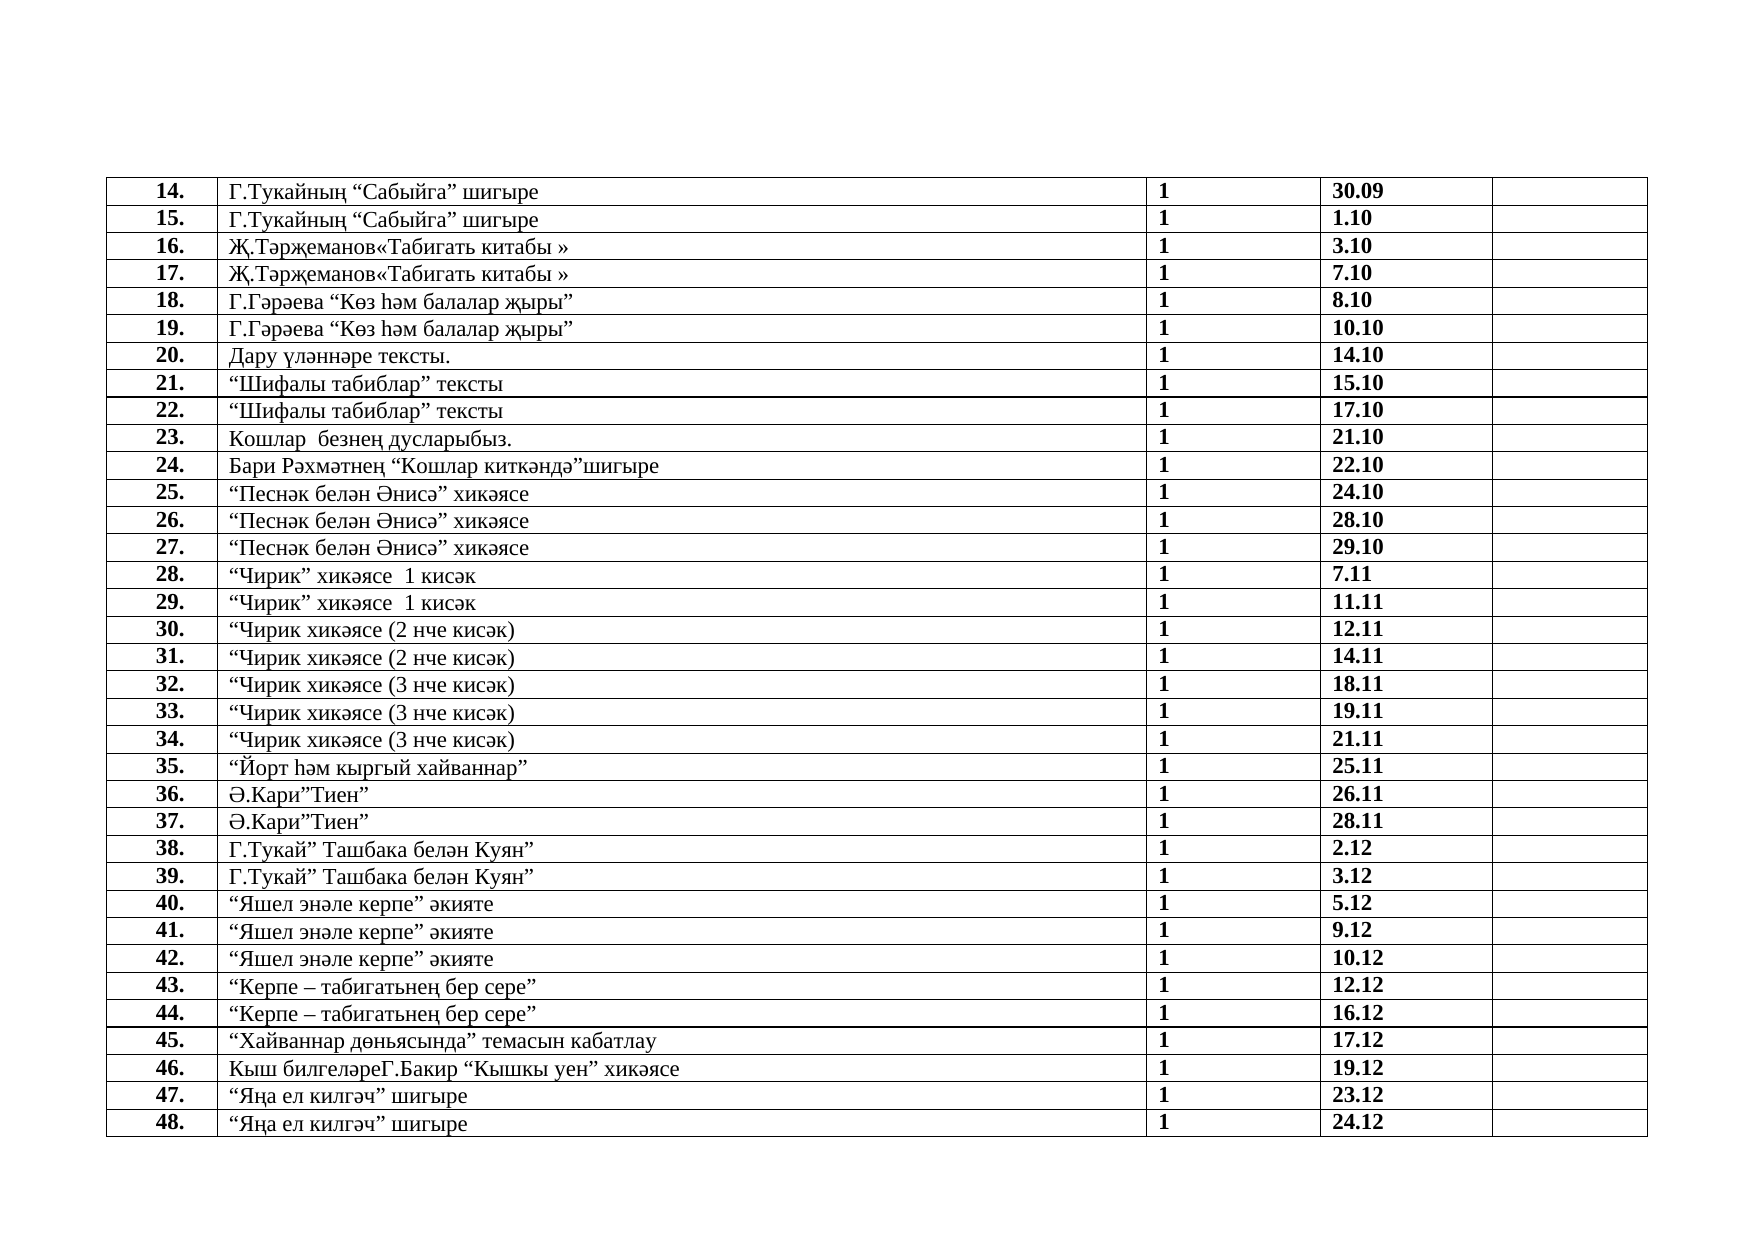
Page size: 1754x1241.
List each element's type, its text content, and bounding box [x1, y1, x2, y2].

table_cell [1493, 754, 1647, 780]
table_cell “Яңа ел килгәч” шигыре [218, 1082, 1146, 1109]
table_cell 1 [1147, 1028, 1320, 1054]
table_cell 1 [1147, 973, 1320, 999]
table_cell [1493, 1000, 1647, 1026]
table_cell [1493, 370, 1647, 396]
table_cell 1 [1147, 452, 1320, 478]
table_cell 1 [1147, 178, 1320, 204]
table_cell 28.10 [1321, 507, 1492, 533]
table_cell 19.11 [1321, 699, 1492, 725]
table_cell [107, 260, 217, 287]
table_cell 1 [1147, 836, 1320, 862]
table_cell [1493, 343, 1647, 369]
table_cell 9.12 [1321, 918, 1492, 944]
table_cell 1.10 [1321, 206, 1492, 232]
table_cell [107, 945, 217, 972]
table_cell [107, 671, 217, 698]
table_cell Бари Рәхмәтнең “Кошлар киткәндә”шигыре [218, 452, 1146, 478]
table_cell [1493, 534, 1647, 561]
table_cell “Яңа ел килгәч” шигыре [218, 1110, 1146, 1136]
table_cell [107, 589, 217, 616]
table_cell [107, 178, 217, 204]
table_cell “Яшел энәле керпе” әкияте [218, 918, 1146, 944]
table_cell [1493, 891, 1647, 917]
table_cell 1 [1147, 781, 1320, 807]
table_cell [1493, 562, 1647, 588]
table_cell 19.12 [1321, 1055, 1492, 1081]
table_cell 22.10 [1321, 452, 1492, 478]
table_cell 18.11 [1321, 671, 1492, 698]
table_cell [107, 918, 217, 944]
table_cell 1 [1147, 754, 1320, 780]
table_cell [107, 562, 217, 588]
table_cell [1493, 589, 1647, 616]
table_cell 16.12 [1321, 1000, 1492, 1026]
table_cell [1493, 945, 1647, 972]
table_cell 1 [1147, 1082, 1320, 1109]
table_cell [107, 1082, 217, 1109]
table_cell 1 [1147, 260, 1320, 287]
table_cell 1 [1147, 699, 1320, 725]
table_cell 24.10 [1321, 480, 1492, 506]
table_cell [1493, 781, 1647, 807]
table_cell [107, 507, 217, 533]
table_cell [1493, 233, 1647, 259]
table_cell 11.11 [1321, 589, 1492, 616]
table_cell 1 [1147, 425, 1320, 451]
table_cell 10.12 [1321, 945, 1492, 972]
table_cell Кыш билгеләреГ.Бакир “Кышкы уен” хикәясе [218, 1055, 1146, 1081]
table_cell Җ.Тәрҗеманов«Табигать китабы » [218, 233, 1146, 259]
table_cell [1493, 398, 1647, 424]
table_cell 1 [1147, 315, 1320, 342]
table_cell 8.10 [1321, 288, 1492, 314]
table_cell [107, 288, 217, 314]
table_cell “Чирик хикәясе (3 нче кисәк) [218, 671, 1146, 698]
table_cell “Чирик хикәясе (2 нче кисәк) [218, 617, 1146, 643]
table_cell [1493, 507, 1647, 533]
table_cell [1493, 617, 1647, 643]
table_cell [107, 891, 217, 917]
table_cell 1 [1147, 891, 1320, 917]
table_cell 1 [1147, 918, 1320, 944]
table_cell 1 [1147, 288, 1320, 314]
table_cell 1 [1147, 534, 1320, 561]
table_cell Ә.Кари”Тиен” [218, 808, 1146, 835]
table_cell [1493, 644, 1647, 670]
table_cell Кошлар безнең дусларыбыз. [218, 425, 1146, 451]
table_cell [107, 315, 217, 342]
table_cell “Песнәк белән Әнисә” хикәясе [218, 507, 1146, 533]
table_cell [107, 398, 217, 424]
table_cell “Чирик” хикәясе 1 кисәк [218, 562, 1146, 588]
table_cell 14.10 [1321, 343, 1492, 369]
table_cell 1 [1147, 808, 1320, 835]
table_cell 1 [1147, 562, 1320, 588]
table_cell [1493, 260, 1647, 287]
table_cell 3.12 [1321, 863, 1492, 889]
table_cell 1 [1147, 1055, 1320, 1081]
table_cell 1 [1147, 726, 1320, 752]
table_cell [1493, 425, 1647, 451]
table_cell 1 [1147, 589, 1320, 616]
table_cell [1493, 452, 1647, 478]
table_cell [1493, 918, 1647, 944]
table_cell 12.12 [1321, 973, 1492, 999]
table_cell [107, 233, 217, 259]
table_cell “Хайваннар дөньясында” темасын кабатлау [218, 1028, 1146, 1054]
table_cell 21.11 [1321, 726, 1492, 752]
table_cell “Чирик” хикәясе 1 кисәк [218, 589, 1146, 616]
table_cell “Йорт һәм кыргый хайваннар” [218, 754, 1146, 780]
table_cell “Керпе – табигатьнең бер сере” [218, 973, 1146, 999]
table_cell [1493, 1110, 1647, 1136]
table_cell 3.10 [1321, 233, 1492, 259]
table_cell [1493, 480, 1647, 506]
table_cell [1493, 315, 1647, 342]
table_cell [1493, 836, 1647, 862]
table_cell 1 [1147, 480, 1320, 506]
table_cell [107, 206, 217, 232]
table_cell [1493, 1082, 1647, 1109]
table_cell 28.11 [1321, 808, 1492, 835]
table_cell [107, 370, 217, 396]
table_cell [1493, 699, 1647, 725]
table_cell 10.10 [1321, 315, 1492, 342]
table_cell “Чирик хикәясе (3 нче кисәк) [218, 699, 1146, 725]
table_cell [107, 1028, 217, 1054]
table_cell [107, 836, 217, 862]
table_cell Г.Гәрәева “Көз һәм балалар җыры” [218, 288, 1146, 314]
table_cell 26.11 [1321, 781, 1492, 807]
table_cell 29.10 [1321, 534, 1492, 561]
table_cell Дару үләннәре тексты. [218, 343, 1146, 369]
table_cell [1493, 1028, 1647, 1054]
table_cell “Чирик хикәясе (3 нче кисәк) [218, 726, 1146, 752]
table_cell “Шифалы табиблар” тексты [218, 398, 1146, 424]
table_cell Җ.Тәрҗеманов«Табигать китабы » [218, 260, 1146, 287]
table_cell [107, 863, 217, 889]
table_cell 24.12 [1321, 1110, 1492, 1136]
table_cell [1493, 808, 1647, 835]
table_cell [107, 699, 217, 725]
table_cell [107, 1110, 217, 1136]
table_cell 17.12 [1321, 1028, 1492, 1054]
table_cell 1 [1147, 206, 1320, 232]
table_cell 1 [1147, 507, 1320, 533]
table_cell 1 [1147, 1000, 1320, 1026]
table_cell 5.12 [1321, 891, 1492, 917]
table_cell [107, 973, 217, 999]
table_cell [107, 452, 217, 478]
table_cell 1 [1147, 343, 1320, 369]
table_cell 1 [1147, 671, 1320, 698]
table_cell 1 [1147, 233, 1320, 259]
table_cell 12.11 [1321, 617, 1492, 643]
table_cell 1 [1147, 863, 1320, 889]
table_cell 1 [1147, 644, 1320, 670]
table_cell 1 [1147, 617, 1320, 643]
table_cell [1493, 178, 1647, 204]
table_cell Г.Тукай” Ташбака белән Куян” [218, 863, 1146, 889]
table_cell [1493, 973, 1647, 999]
table_cell [1493, 863, 1647, 889]
table_cell “Песнәк белән Әнисә” хикәясе [218, 534, 1146, 561]
table_cell [1493, 206, 1647, 232]
table_cell [107, 1000, 217, 1026]
table_cell 1 [1147, 398, 1320, 424]
table_cell [107, 617, 217, 643]
table_cell 25.11 [1321, 754, 1492, 780]
table_cell 15.10 [1321, 370, 1492, 396]
table_cell [107, 781, 217, 807]
table_cell “Чирик хикәясе (2 нче кисәк) [218, 644, 1146, 670]
table_cell [1493, 726, 1647, 752]
table_cell “Песнәк белән Әнисә” хикәясе [218, 480, 1146, 506]
table_cell Г.Тукай” Ташбака белән Куян” [218, 836, 1146, 862]
table_cell 17.10 [1321, 398, 1492, 424]
table_cell [107, 425, 217, 451]
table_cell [218, 178, 1146, 204]
table_cell Г.Тукайның “Сабыйга” шигыре [218, 206, 1146, 232]
table_cell 30.09 [1321, 178, 1492, 204]
table_cell [107, 644, 217, 670]
table_cell “Керпе – табигатьнең бер сере” [218, 1000, 1146, 1026]
table_cell [107, 754, 217, 780]
table_cell 1 [1147, 945, 1320, 972]
table_cell 14.11 [1321, 644, 1492, 670]
table_cell [1493, 671, 1647, 698]
table_cell 7.11 [1321, 562, 1492, 588]
table_cell [107, 480, 217, 506]
table_cell [107, 726, 217, 752]
table_cell Г.Гәрәева “Көз һәм балалар җыры” [218, 315, 1146, 342]
table_cell Ә.Кари”Тиен” [218, 781, 1146, 807]
table_cell 7.10 [1321, 260, 1492, 287]
table_cell [1493, 288, 1647, 314]
table_cell [107, 343, 217, 369]
table_cell 23.12 [1321, 1082, 1492, 1109]
table_cell 1 [1147, 370, 1320, 396]
table_cell [107, 1055, 217, 1081]
table_cell [1493, 1055, 1647, 1081]
table_cell 21.10 [1321, 425, 1492, 451]
table_cell “Яшел энәле керпе” әкияте [218, 891, 1146, 917]
table_cell “Яшел энәле керпе” әкияте [218, 945, 1146, 972]
table_cell [107, 534, 217, 561]
table_cell “Шифалы табиблар” тексты [218, 370, 1146, 396]
table_cell 2.12 [1321, 836, 1492, 862]
table_cell 1 [1147, 1110, 1320, 1136]
table_cell [107, 808, 217, 835]
